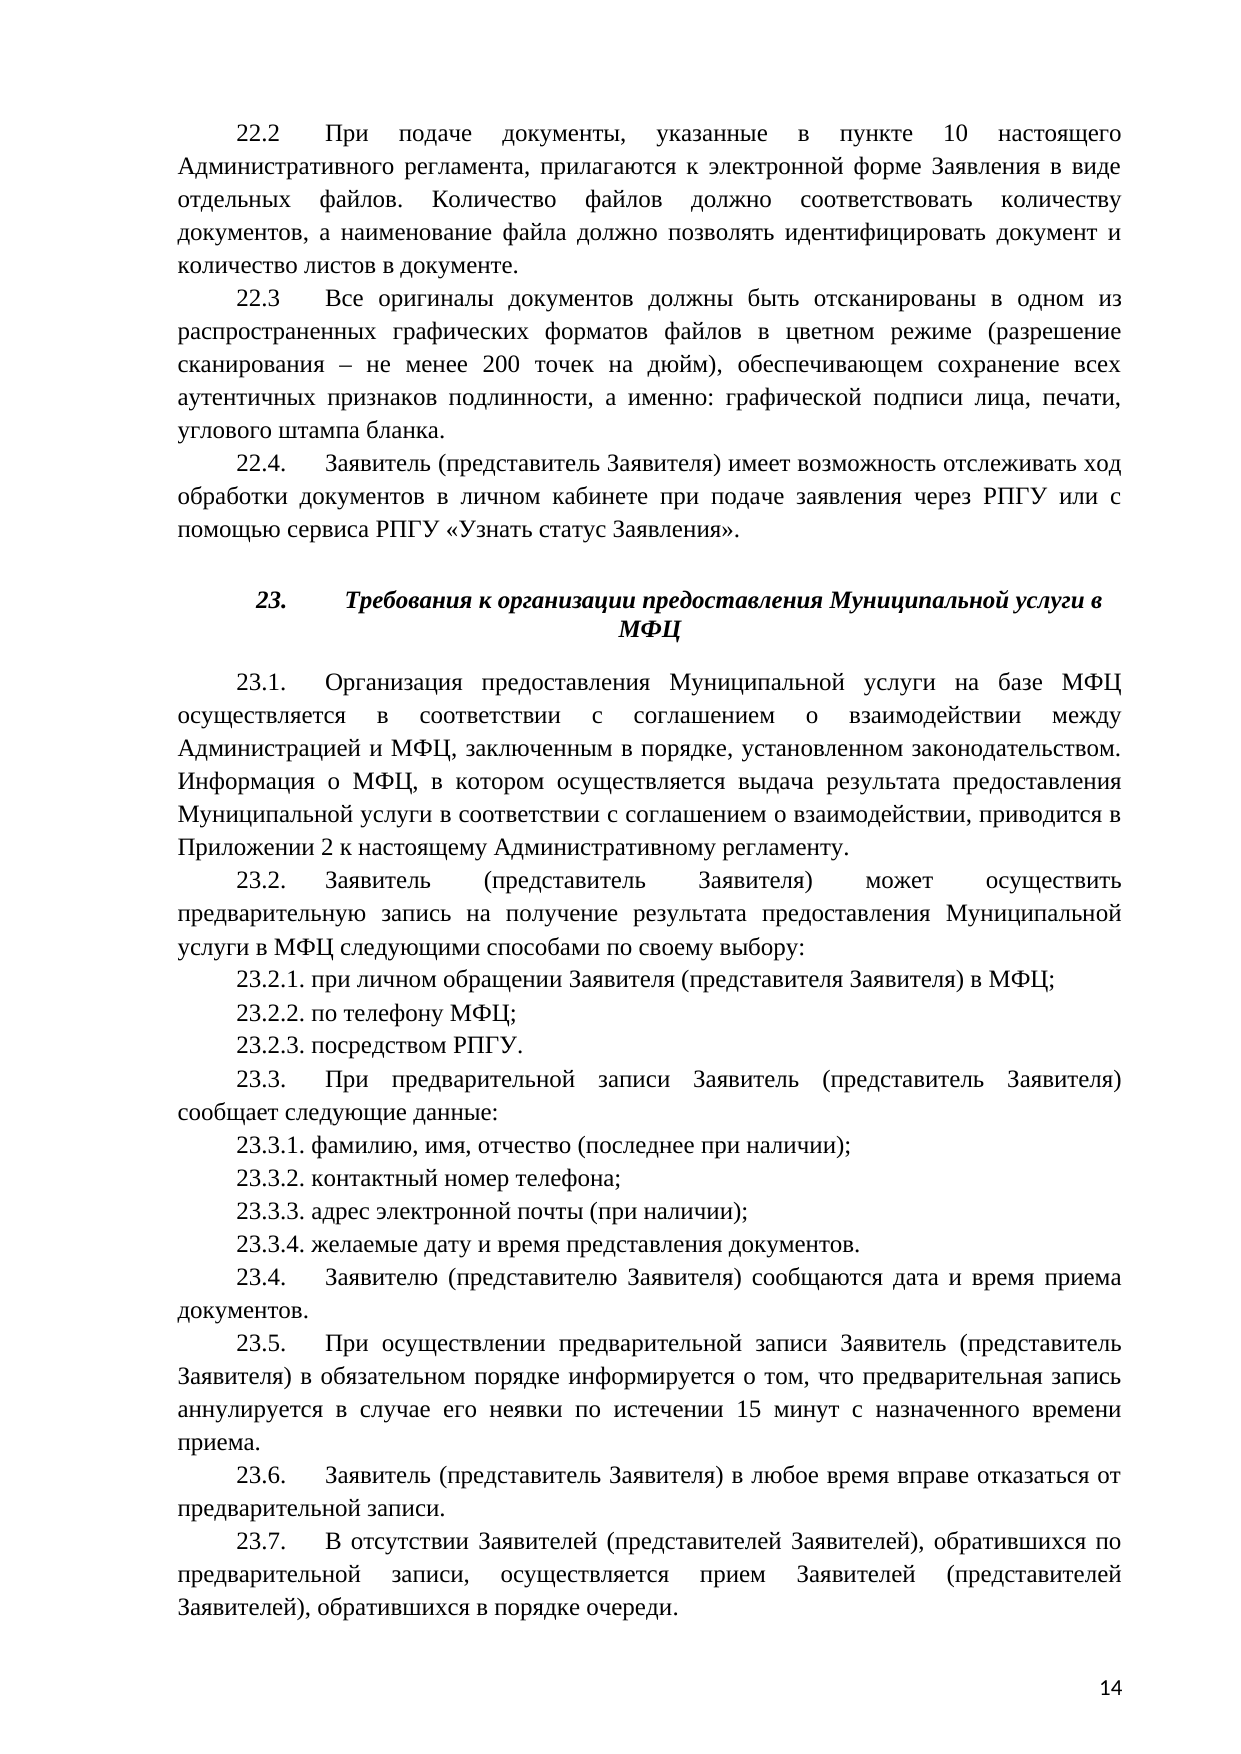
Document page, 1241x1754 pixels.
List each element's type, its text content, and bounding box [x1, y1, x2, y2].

list Заявителю (представителю Заявителя) сообщаются дата и время приема документов. [177, 1262, 1122, 1323]
list Все оригиналы документов должны быть отсканированы в одном из распространенных графических форматов файлов в цветном режиме (разрешение сканирования – не менее 200 точек на дюйм), обеспечивающем сохранение всех аутентичных признаков подлинности, а именно: графической подписи лица, печати, углового штампа бланка. [177, 283, 1122, 444]
text 23.2.3. посредством РПГУ. [236, 1031, 1122, 1059]
list В отсутствии Заявителей (представителей Заявителей), обратившихся по предварительной записи, осуществляется прием Заявителей (представителей Заявителей), обратившихся в порядке очереди. [177, 1526, 1122, 1621]
list 23.3.1. фамилию, имя, отчество (последнее при наличии); [236, 1130, 1122, 1158]
list Заявитель (представитель Заявителя) в любое время вправе отказаться от предварительной записи. [177, 1460, 1122, 1522]
list При предварительной записи Заявитель (представитель Заявителя) сообщает следующие данные: [177, 1064, 1122, 1125]
text 23.3.2. контактный номер телефона; [236, 1163, 1122, 1191]
list 23.1. Организация предоставления Муниципальной услуги на базе МФЦ осуществляется в соответствии с соглашением о взаимодействии между Администрацией и МФЦ, заключенным в порядке, установленном законодательством. Информация о МФЦ, в котором осуществляется выдача результата предоставления Муниципальной услуги в соответствии с соглашением о взаимодействии, приводится в Приложении 2 к настоящему Административному регламенту. [177, 667, 1122, 861]
text 23.3.3. адрес электронной почты (при наличии); [236, 1196, 1122, 1224]
list Требования к организации предоставления Муниципальной услуги в МФЦ [177, 585, 1122, 642]
text 23.2.1. при личном обращении Заявителя (представителя Заявителя) в МФЦ; [236, 964, 1122, 993]
list Заявитель (представитель Заявителя) может осуществить предварительную запись на получение результата предоставления Муниципальной услуги в МФЦ следующими способами по своему выбору: [177, 866, 1122, 960]
list Заявитель (представитель Заявителя) имеет возможность отслеживать ход обработки документов в личном кабинете при подаче заявления через РПГУ или с помощью сервиса РПГУ «Узнать статус Заявления». [177, 448, 1122, 543]
list При осуществлении предварительной записи Заявитель (представитель Заявителя) в обязательном порядке информируется о том, что предварительная запись аннулируется в случае его неявки по истечении 15 минут с назначенного времени приема. [177, 1328, 1122, 1456]
text 23.2.2. по телефону МФЦ; [236, 998, 1122, 1026]
text 23.3.4. желаемые дату и время представления документов. [236, 1229, 1122, 1257]
list При подаче документы, указанные в пункте 10 настоящего Административного регламента, прилагаются к электронной форме Заявления в виде отдельных файлов. Количество файлов должно соответствовать количеству документов, а наименование файла должно позволять идентифицировать документ и количество листов в документе. [177, 118, 1122, 279]
